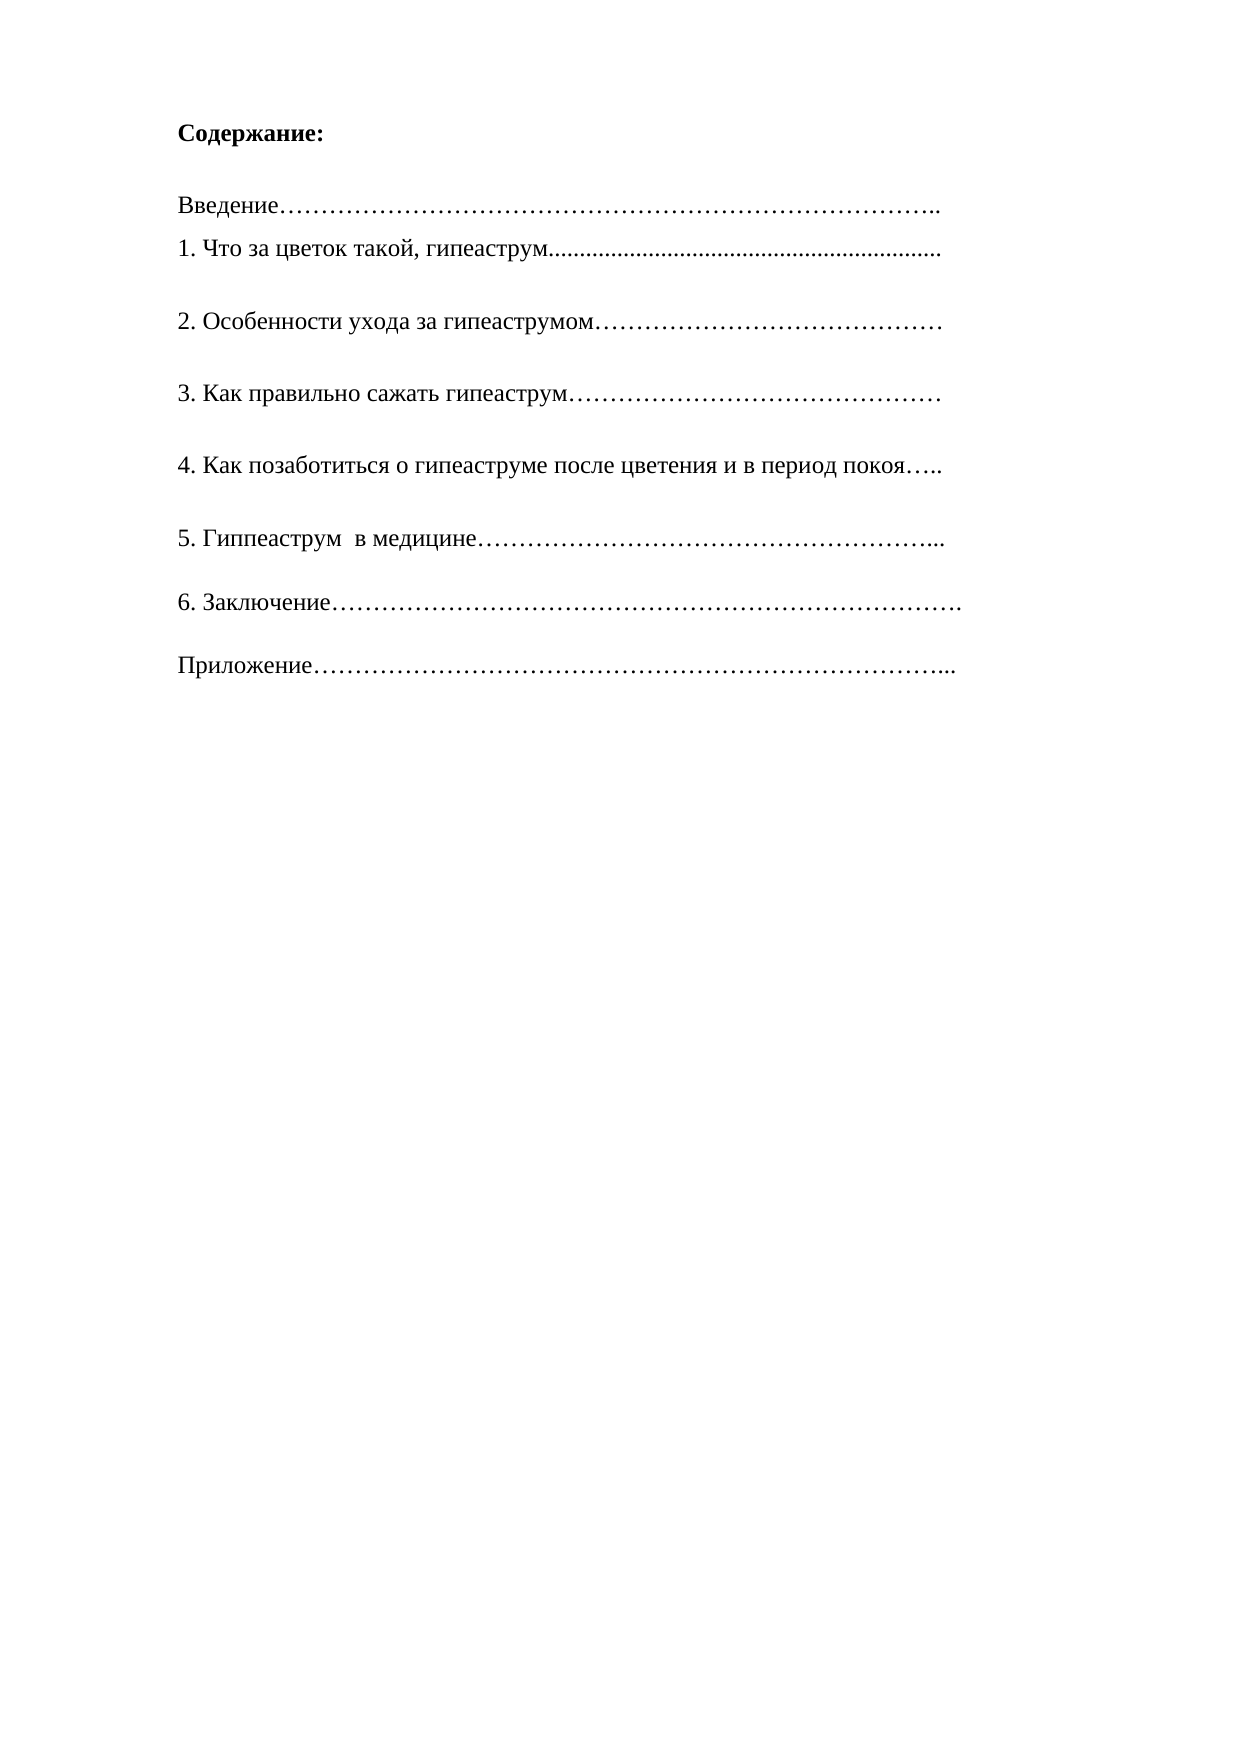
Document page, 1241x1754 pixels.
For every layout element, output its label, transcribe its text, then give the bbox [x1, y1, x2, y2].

text Приложение…………………………………………………………………... [177, 651, 1122, 679]
text 3. Как правильно сажать гипеаструм……………………………………… [177, 378, 1122, 407]
text Содержание: [177, 118, 1122, 147]
text Введение…………………………………………………………………….. 1. Что за цветок такой, гипеаструм............................................................... [177, 190, 1122, 262]
text 5. Гиппеаструм в медицине………………………………………………... [177, 523, 1122, 551]
text 6. Заключение…………………………………………………………………. [177, 587, 1122, 615]
text 2. Особенности ухода за гипеаструмом…………………………………… [177, 306, 1122, 334]
text 4. Как позаботиться о гипеаструме после цветения и в период покоя….. [177, 450, 1122, 479]
